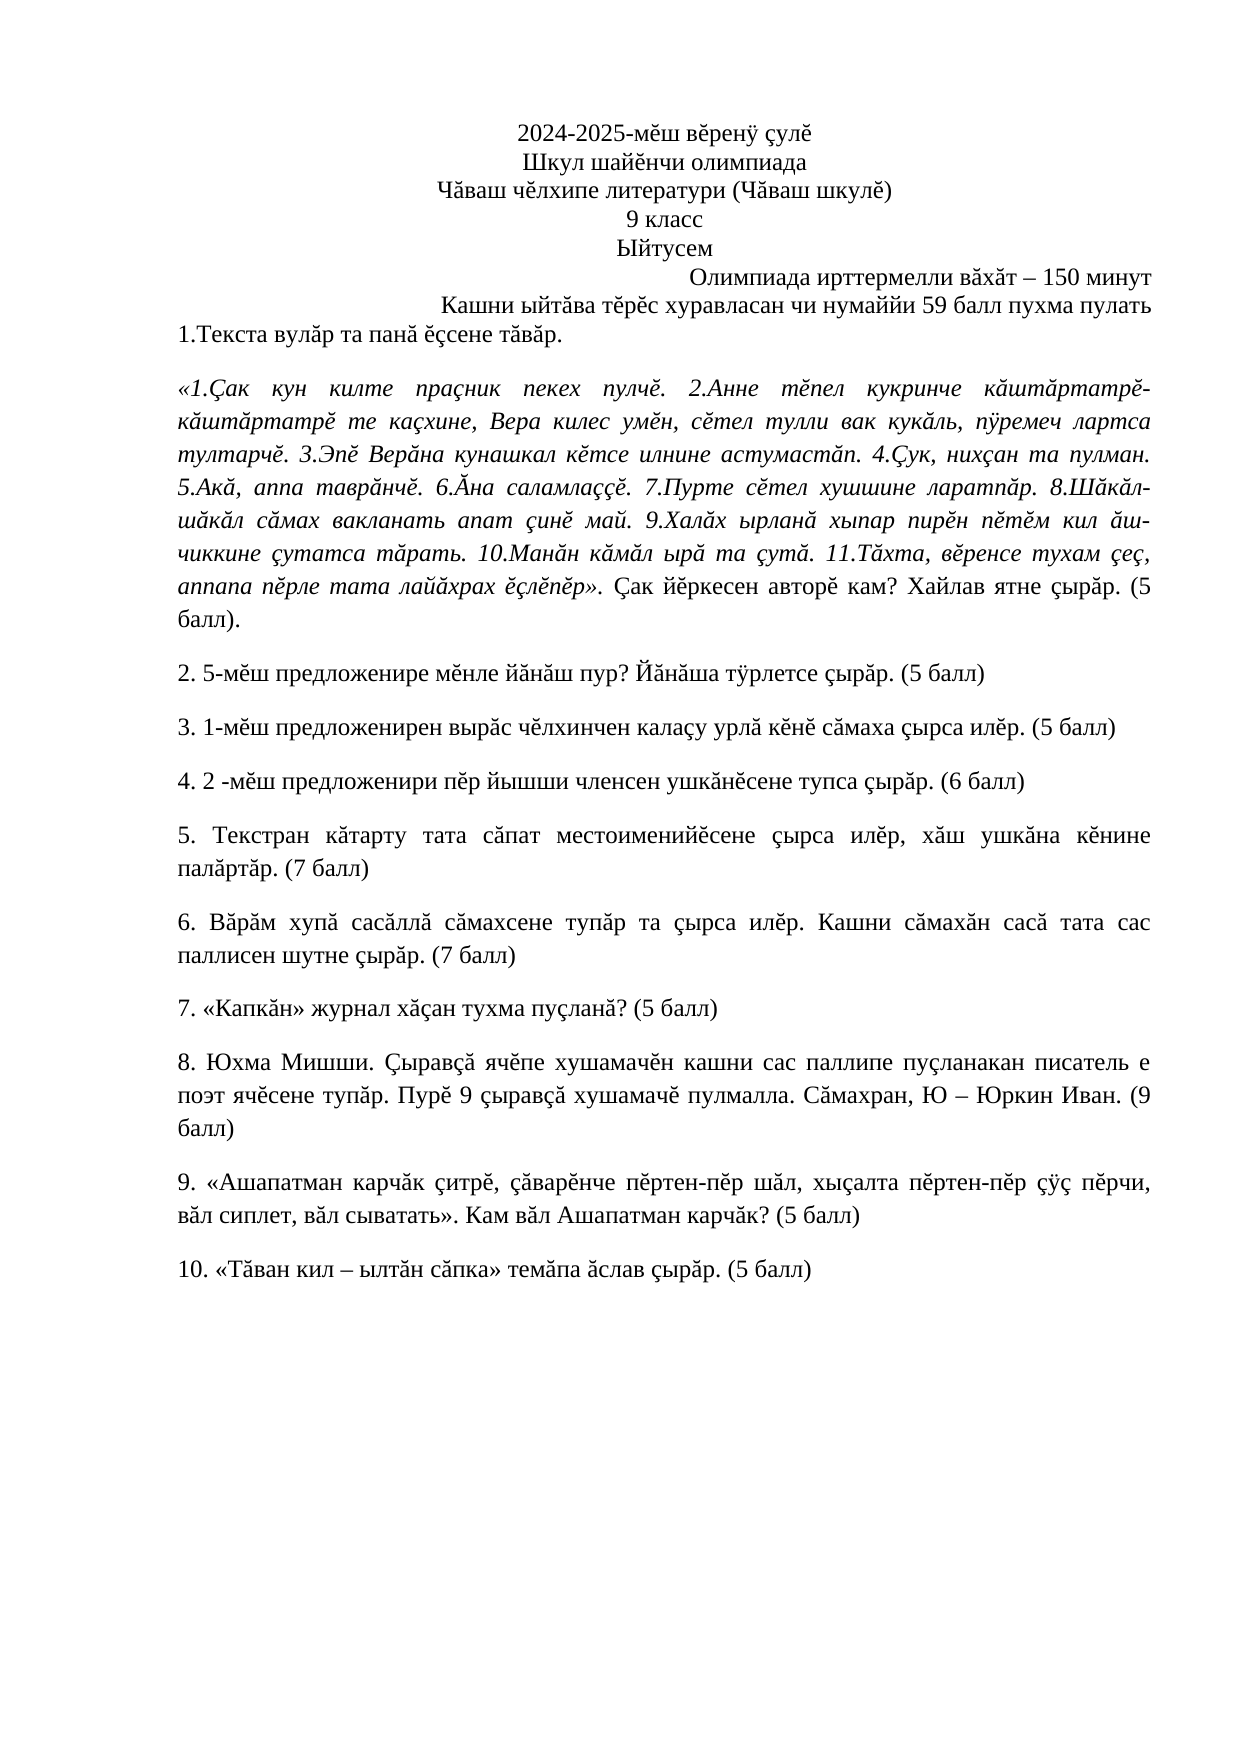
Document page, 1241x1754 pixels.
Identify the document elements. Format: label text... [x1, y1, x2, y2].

text 7. «Капкăн» журнал хăçан тухма пуçланă? (5 балл) [177, 993, 1152, 1022]
text 9 класс [177, 204, 1152, 233]
text 2. 5-мĕш предложенире мĕнле йăнăш пур? Йăнăша тÿрлетсе çырăр. (5 балл) [177, 658, 1152, 687]
text 8. Юхма Мишши. Çыравçă ячĕпе хушамачĕн кашни сас паллипе пуçланакан писатель е поэт ячĕсене тупăр. Пурĕ 9 çыравçă хушамачĕ пулмалла. Сăмахран, Ю – Юркин Иван. (9 балл) [177, 1047, 1152, 1142]
text 6. Вăрăм хупă сасăллă сăмахсене тупăр та çырса илĕр. Кашни сăмахăн сасă тата сас паллисен шутне çырăр. (7 балл) [177, 907, 1152, 968]
text Кашни ыйтăва тĕрĕс хуравласан чи нумаййи 59 балл пухма пулать [177, 291, 1152, 319]
text 2024-2025-мĕш вĕренÿ çулĕ [177, 118, 1152, 147]
text Шкул шайĕнчи олимпиада [177, 147, 1152, 176]
text Чăваш чĕлхипе литератури (Чăваш шкулĕ) [177, 176, 1152, 204]
text 3. 1-мĕш предложенирен вырăс чĕлхинчен калаçу урлă кĕнĕ сăмаха çырса илĕр. (5 балл) [177, 712, 1152, 741]
text «1.Çак кун килте праçник пекех пулчĕ. 2.Анне тĕпел кукринче кăштăртатрĕ-кăштăртатрĕ те каçхине, Вера килес умĕн, сĕтел тулли вак кукăль, пÿремеч лартса тултарчĕ. 3.Эпĕ Верăна кунашкал кĕтсе илнине астумастăп. 4.Çук, нихçан та пулман. 5.Акă, аппа таврăнчĕ. 6.Ăна саламлаççĕ. 7.Пурте сĕтел хушшине ларатпăр. 8.Шăкăл-шăкăл сăмах вакланать апат çинĕ май. 9.Халăх ырланă хыпар пирĕн пĕтĕм кил ăш-чиккине çутатса тăрать. 10.Манăн кăмăл ырă та çутă. 11.Тăхта, вĕренсе тухам çеç, аппапа пĕрле тата лайăхрах ĕçлĕпĕр». Çак йĕркесен авторĕ кам? Хайлав ятне çырăр. (5 балл). [177, 373, 1152, 633]
text 4. 2 -мĕш предложенири пĕр йышши членсен ушкăнĕсене тупса çырăр. (6 балл) [177, 766, 1152, 795]
text 10. «Тăван кил – ылтăн сăпка» темăпа ăслав çырăр. (5 балл) [177, 1254, 1152, 1283]
text 5. Текстран кăтарту тата сăпат местоименийĕсене çырса илĕр, хăш ушкăна кĕнине палăртăр. (7 балл) [177, 820, 1152, 882]
text 9. «Ашапатман карчăк çитрĕ, çăварĕнче пĕртен-пĕр шăл, хыçалта пĕртен-пĕр çÿç пĕрчи, вăл сиплет, вăл сыватать». Кам вăл Ашапатман карчăк? (5 балл) [177, 1167, 1152, 1229]
text 1.Текста вулăр та панă ĕçсене тăвăр. [177, 319, 1152, 348]
text Олимпиада ирттермелли вăхăт – 150 минут [177, 262, 1152, 291]
text Ыйтусем [177, 233, 1152, 262]
